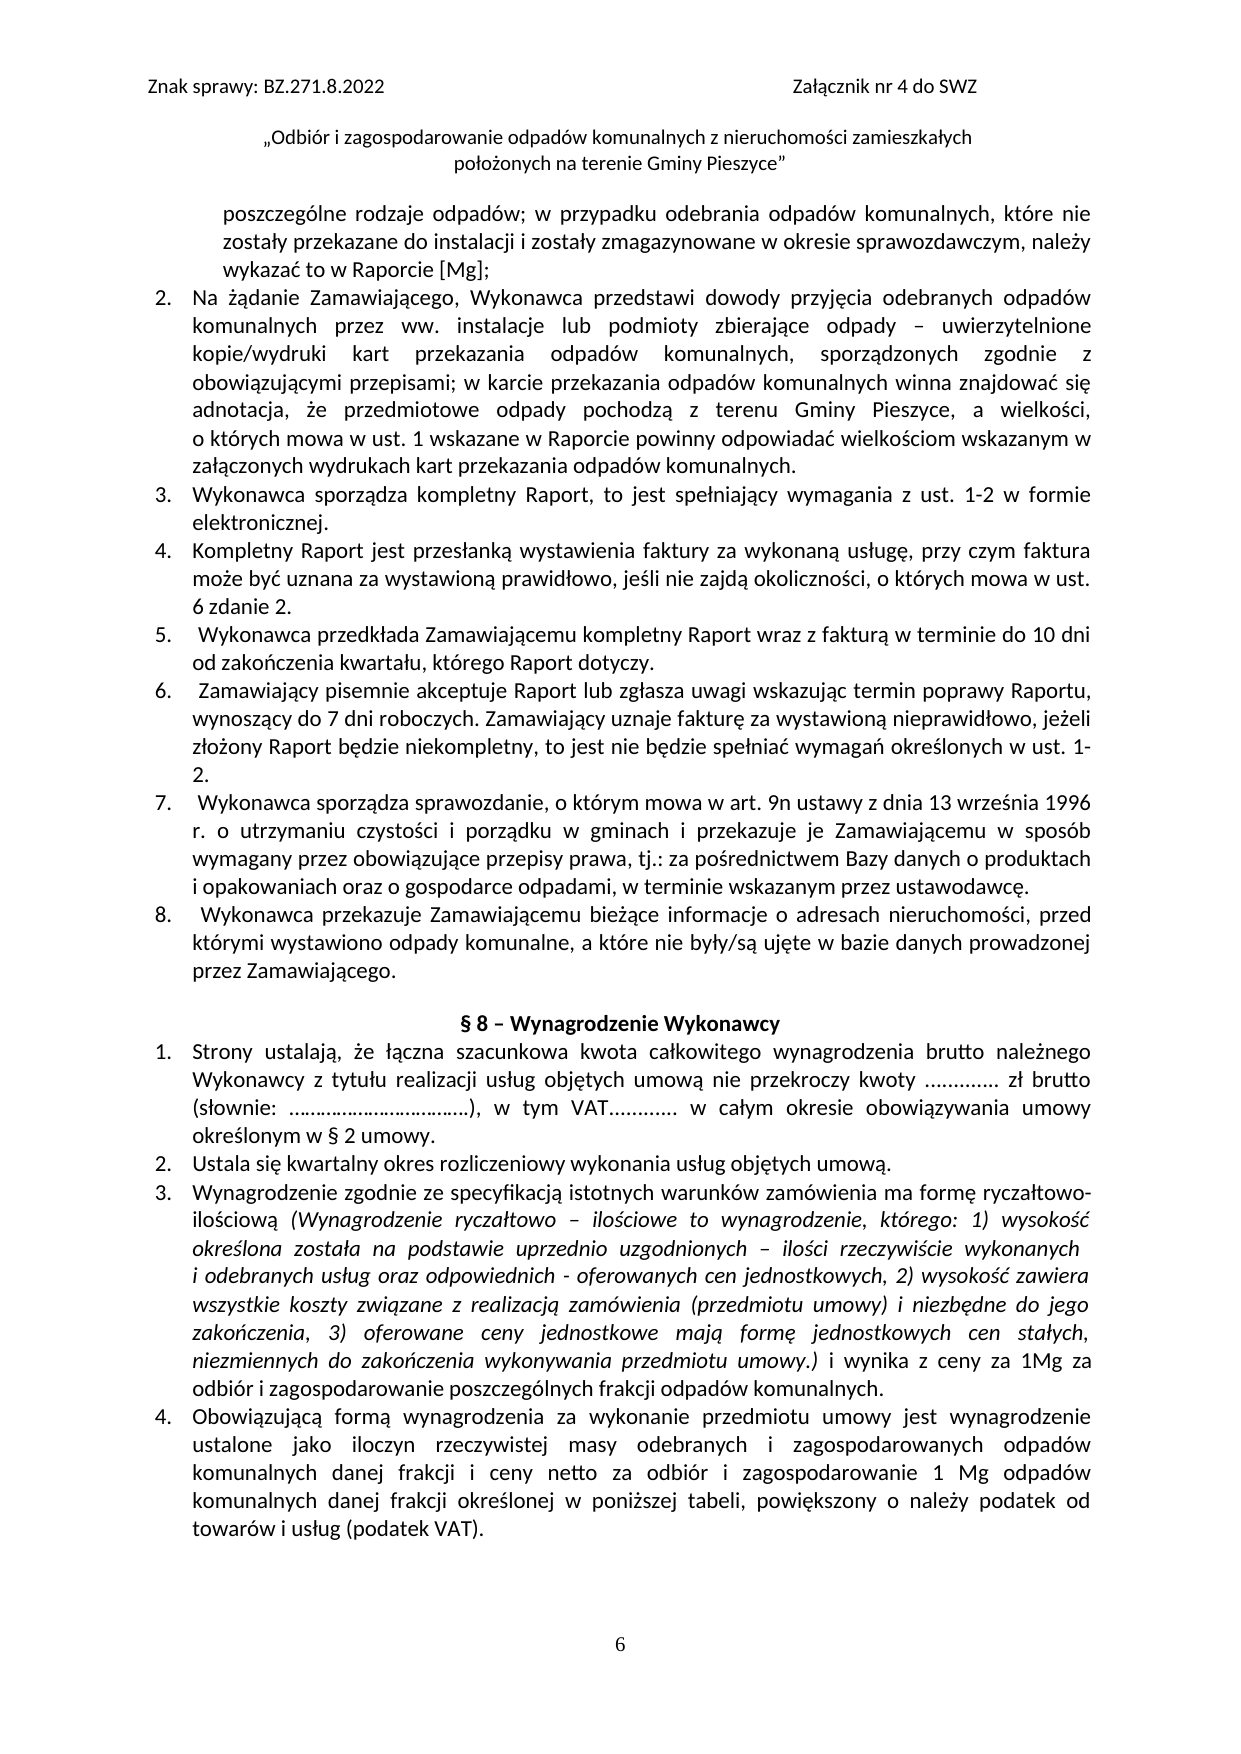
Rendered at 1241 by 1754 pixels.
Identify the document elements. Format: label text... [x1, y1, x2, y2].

list Strony ustalają, że łączna szacunkowa kwota całkowitego wynagrodzenia brutto należnego Wykonawcy z tytułu realizacji usług objętych umową nie przekroczy kwoty ............. zł brutto (słownie: …………………………….), w tym VAT............ w całym okresie obowiązywania umowy określonym w § 2 umowy. [154, 1037, 1093, 1149]
list Zamawiający pisemnie akceptuje Raport lub zgłasza uwagi wskazując termin poprawy Raportu, wynoszący do 7 dni roboczych. Zamawiający uznaje fakturę za wystawioną nieprawidłowo, jeżeli złożony Raport będzie niekompletny, to jest nie będzie spełniać wymagań określonych w ust. 1-2. [154, 676, 1093, 788]
list Ustala się kwartalny okres rozliczeniowy wykonania usług objętych umową. [154, 1149, 1093, 1178]
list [185, 199, 1093, 283]
list Kompletny Raport jest przesłanką wystawienia faktury za wykonaną usługę, przy czym faktura może być uznana za wystawioną prawidłowo, jeśli nie zajdą okoliczności, o których mowa w ust. 6 zdanie 2. [154, 536, 1093, 620]
list Wynagrodzenie zgodnie ze specyfikacją istotnych warunków zamówienia ma formę ryczałtowo-ilościową (Wynagrodzenie ryczałtowo – ilościowe to wynagrodzenie, którego: 1) wysokość określona została na podstawie uprzednio uzgodnionych – ilości rzeczywiście wykonanych i odebranych usług oraz odpowiednich - oferowanych cen jednostkowych, 2) wysokość zawiera wszystkie koszty związane z realizacją zamówienia (przedmiotu umowy) i niezbędne do jego zakończenia, 3) oferowane ceny jednostkowe mają formę jednostkowych cen stałych, niezmiennych do zakończenia wykonywania przedmiotu umowy.) i wynika z ceny za 1Mg za odbiór i zagospodarowanie poszczególnych frakcji odpadów komunalnych. [154, 1178, 1093, 1402]
list Wykonawca sporządza kompletny Raport, to jest spełniający wymagania z ust. 1-2 w formie elektronicznej. [154, 480, 1093, 536]
list Wykonawca przedkłada Zamawiającemu kompletny Raport wraz z fakturą w terminie do 10 dni od zakończenia kwartału, którego Raport dotyczy. [154, 620, 1093, 676]
list Obowiązującą formą wynagrodzenia za wykonanie przedmiotu umowy jest wynagrodzenie ustalone jako iloczyn rzeczywistej masy odebranych i zagospodarowanych odpadów komunalnych danej frakcji i ceny netto za odbiór i zagospodarowanie 1 Mg odpadów komunalnych danej frakcji określonej w poniższej tabeli, powiększony o należy podatek od towarów i usług (podatek VAT). [154, 1402, 1093, 1542]
list Na żądanie Zamawiającego, Wykonawca przedstawi dowody przyjęcia odebranych odpadów komunalnych przez ww. instalacje lub podmioty zbierające odpady – uwierzytelnione kopie/wydruki kart przekazania odpadów komunalnych, sporządzonych zgodnie z obowiązującymi przepisami; w karcie przekazania odpadów komunalnych winna znajdować się adnotacja, że przedmiotowe odpady pochodzą z terenu Gminy Pieszyce, a wielkości, o których mowa w ust. 1 wskazane w Raporcie powinny odpowiadać wielkościom wskazanym w załączonych wydrukach kart przekazania odpadów komunalnych. [154, 283, 1093, 480]
list Wykonawca przekazuje Zamawiającemu bieżące informacje o adresach nieruchomości, przed którymi wystawiono odpady komunalne, a które nie były/są ujęte w bazie danych prowadzonej przez Zamawiającego. [154, 900, 1093, 984]
text § 8 – Wynagrodzenie Wykonawcy [148, 1009, 1093, 1037]
list Wykonawca sporządza sprawozdanie, o którym mowa w art. 9n ustawy z dnia 13 września 1996 r. o utrzymaniu czystości i porządku w gminach i przekazuje je Zamawiającemu w sposób wymagany przez obowiązujące przepisy prawa, tj.: za pośrednictwem Bazy danych o produktach i opakowaniach oraz o gospodarce odpadami, w terminie wskazanym przez ustawodawcę. [154, 788, 1093, 900]
